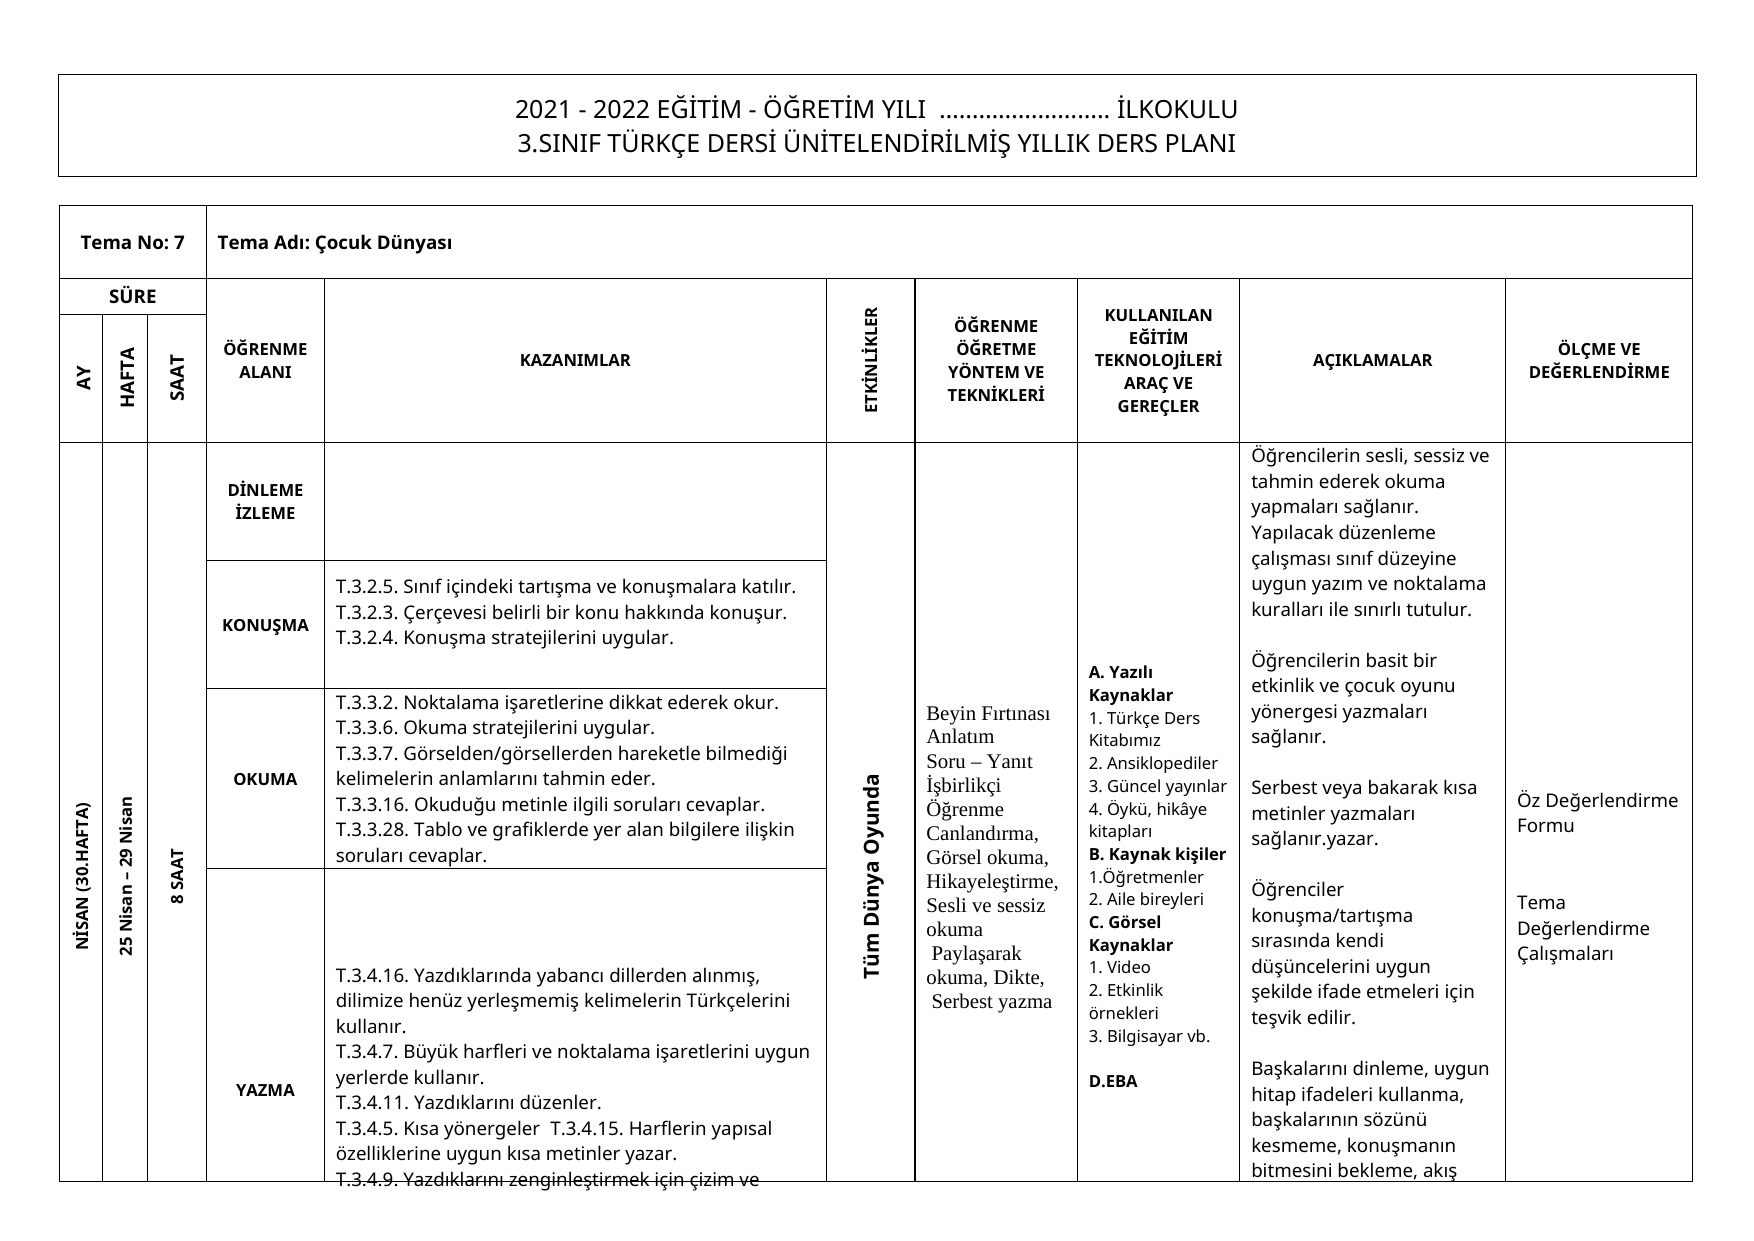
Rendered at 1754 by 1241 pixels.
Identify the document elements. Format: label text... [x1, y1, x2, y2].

table_cell T.3.2.5. Sınıf içindeki tartışma ve konuşmalara katılır. T.3.2.3. Çerçevesi belirli bir konu hakkında konuşur. T.3.2.4. Konuşma stratejilerini uygular. [325, 561, 826, 688]
table_cell OKUMA [207, 689, 324, 868]
table_cell 8 SAAT [148, 443, 206, 1181]
table_cell ÖĞRENME ALANI [207, 279, 324, 442]
table_cell 25 Nisan – 29 Nisan [103, 443, 147, 1181]
table_cell DİNLEME İZLEME [207, 443, 324, 560]
table_cell AÇIKLAMALAR [1240, 279, 1505, 442]
table_cell HAFTA [103, 315, 147, 442]
table_cell [325, 443, 826, 560]
table_cell ETKİNLİKLER [827, 279, 914, 442]
table_cell KONUŞMA [207, 561, 324, 688]
table_cell Beyin Fırtınası Anlatım Soru – Yanıt İşbirlikçi Öğrenme Canlandırma, Görsel okuma, Hikayeleştirme, Sesli ve sessiz okuma Paylaşarak okuma, Dikte, Serbest yazma [916, 443, 1077, 1181]
table_cell SÜRE [60, 279, 206, 313]
table_cell AY [60, 315, 102, 442]
table_cell T.3.4.16. Yazdıklarında yabancı dillerden alınmış, dilimize henüz yerleşmemiş kelimelerin Türkçelerini kullanır. T.3.4.7. Büyük harfleri ve noktalama işaretlerini uygun yerlerde kullanır. T.3.4.11. Yazdıklarını düzenler. T.3.4.5. Kısa yönergeler T.3.4.15. Harflerin yapısal özelliklerine uygun kısa metinler yazar. T.3.4.9. Yazdıklarını zenginleştirmek için çizim ve görseller kullanır. [325, 869, 826, 1181]
table_cell A. Yazılı Kaynaklar 1. Türkçe Ders Kitabımız 2. Ansiklopediler 3. Güncel yayınlar 4. Öykü, hikâye kitapları B. Kaynak kişiler 1.Öğretmenler 2. Aile bireyleri C. Görsel Kaynaklar 1. Video 2. Etkinlik örnekleri 3. Bilgisayar vb. D.EBA [1078, 443, 1239, 1181]
table_cell Öz Değerlendirme Formu Tema Değerlendirme Çalışmaları [1506, 443, 1692, 1181]
table_header Tema Adı: Çocuk Dünyası [207, 206, 1692, 278]
table_cell KULLANILAN EĞİTİM TEKNOLOJİLERİ ARAÇ VE GEREÇLER [1078, 279, 1239, 442]
table_cell ÖĞRENME ÖĞRETME YÖNTEM VE TEKNİKLERİ [916, 279, 1077, 442]
table_header Tema No: 7 [60, 206, 206, 278]
table_cell Tüm Dünya Oyunda [827, 443, 914, 1181]
table_cell SAAT [148, 315, 206, 442]
table_cell T.3.3.2. Noktalama işaretlerine dikkat ederek okur. T.3.3.6. Okuma stratejilerini uygular. T.3.3.7. Görselden/görsellerden hareketle bilmediği kelimelerin anlamlarını tahmin eder. T.3.3.16. Okuduğu metinle ilgili soruları cevaplar. T.3.3.28. Tablo ve grafiklerde yer alan bilgilere ilişkin soruları cevaplar. [325, 689, 826, 868]
table_cell ÖLÇME VE DEĞERLENDİRME [1506, 279, 1692, 442]
table_cell YAZMA [207, 869, 324, 1181]
table_cell Öğrencilerin sesli, sessiz ve tahmin ederek okuma yapmaları sağlanır. Yapılacak düzenleme çalışması sınıf düzeyine uygun yazım ve noktalama kuralları ile sınırlı tutulur. Öğrencilerin basit bir etkinlik ve çocuk oyunu yönergesi yazmaları sağlanır. Serbest veya bakarak kısa metinler yazmaları sağlanır.yazar. Öğrenciler konuşma/tartışma sırasında kendi düşüncelerini uygun şekilde ifade etmeleri için teşvik edilir. Başkalarını dinleme, uygun hitap ifadeleri kullanma, başkalarının sözünü kesmeme, konuşmanın bitmesini bekleme, akış içinde söz alarak konuşmaya katılma, karşısındakini saygıyla ve sabırla dinlemenin gerekliliği hatırlatılır. [1240, 443, 1505, 1181]
table_cell KAZANIMLAR [325, 279, 826, 442]
table_cell NİSAN (30.HAFTA) [60, 443, 102, 1181]
